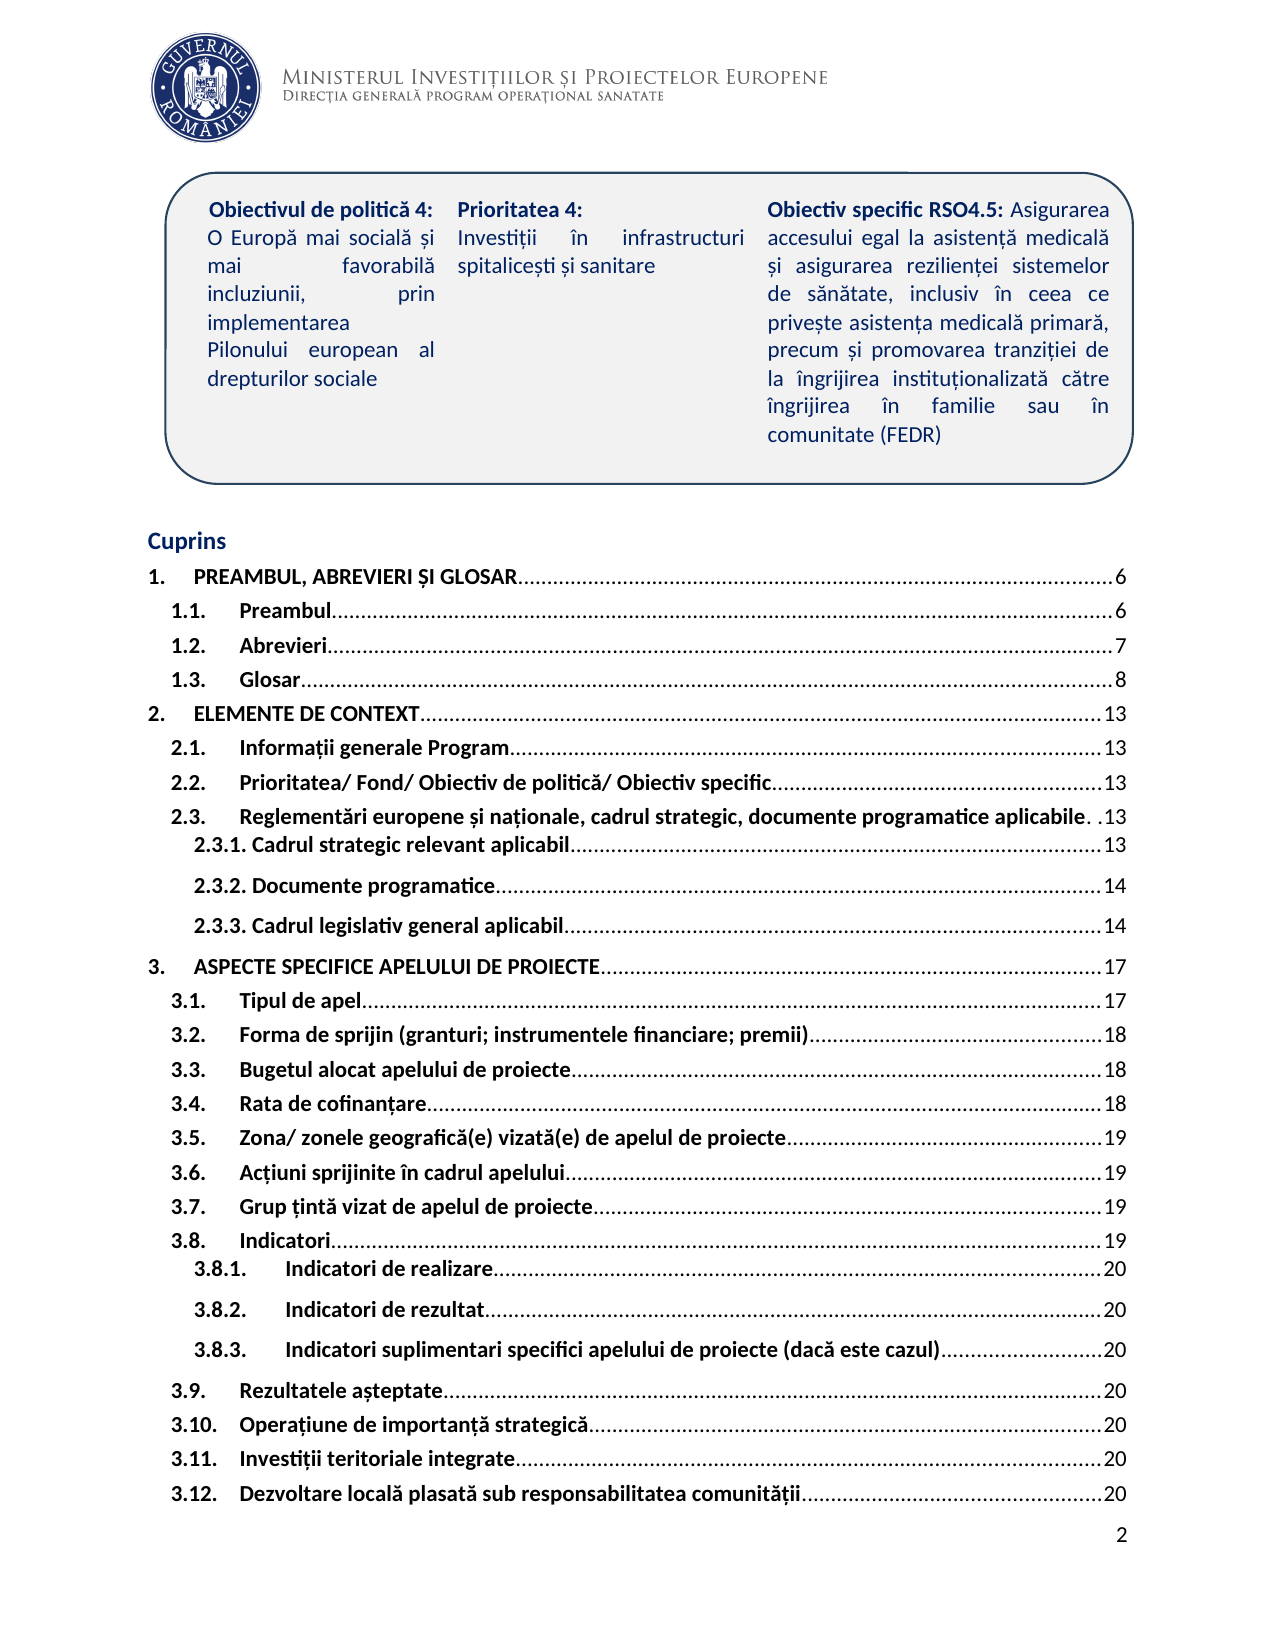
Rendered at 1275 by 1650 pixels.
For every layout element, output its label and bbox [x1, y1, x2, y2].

picture [147, 29, 852, 145]
